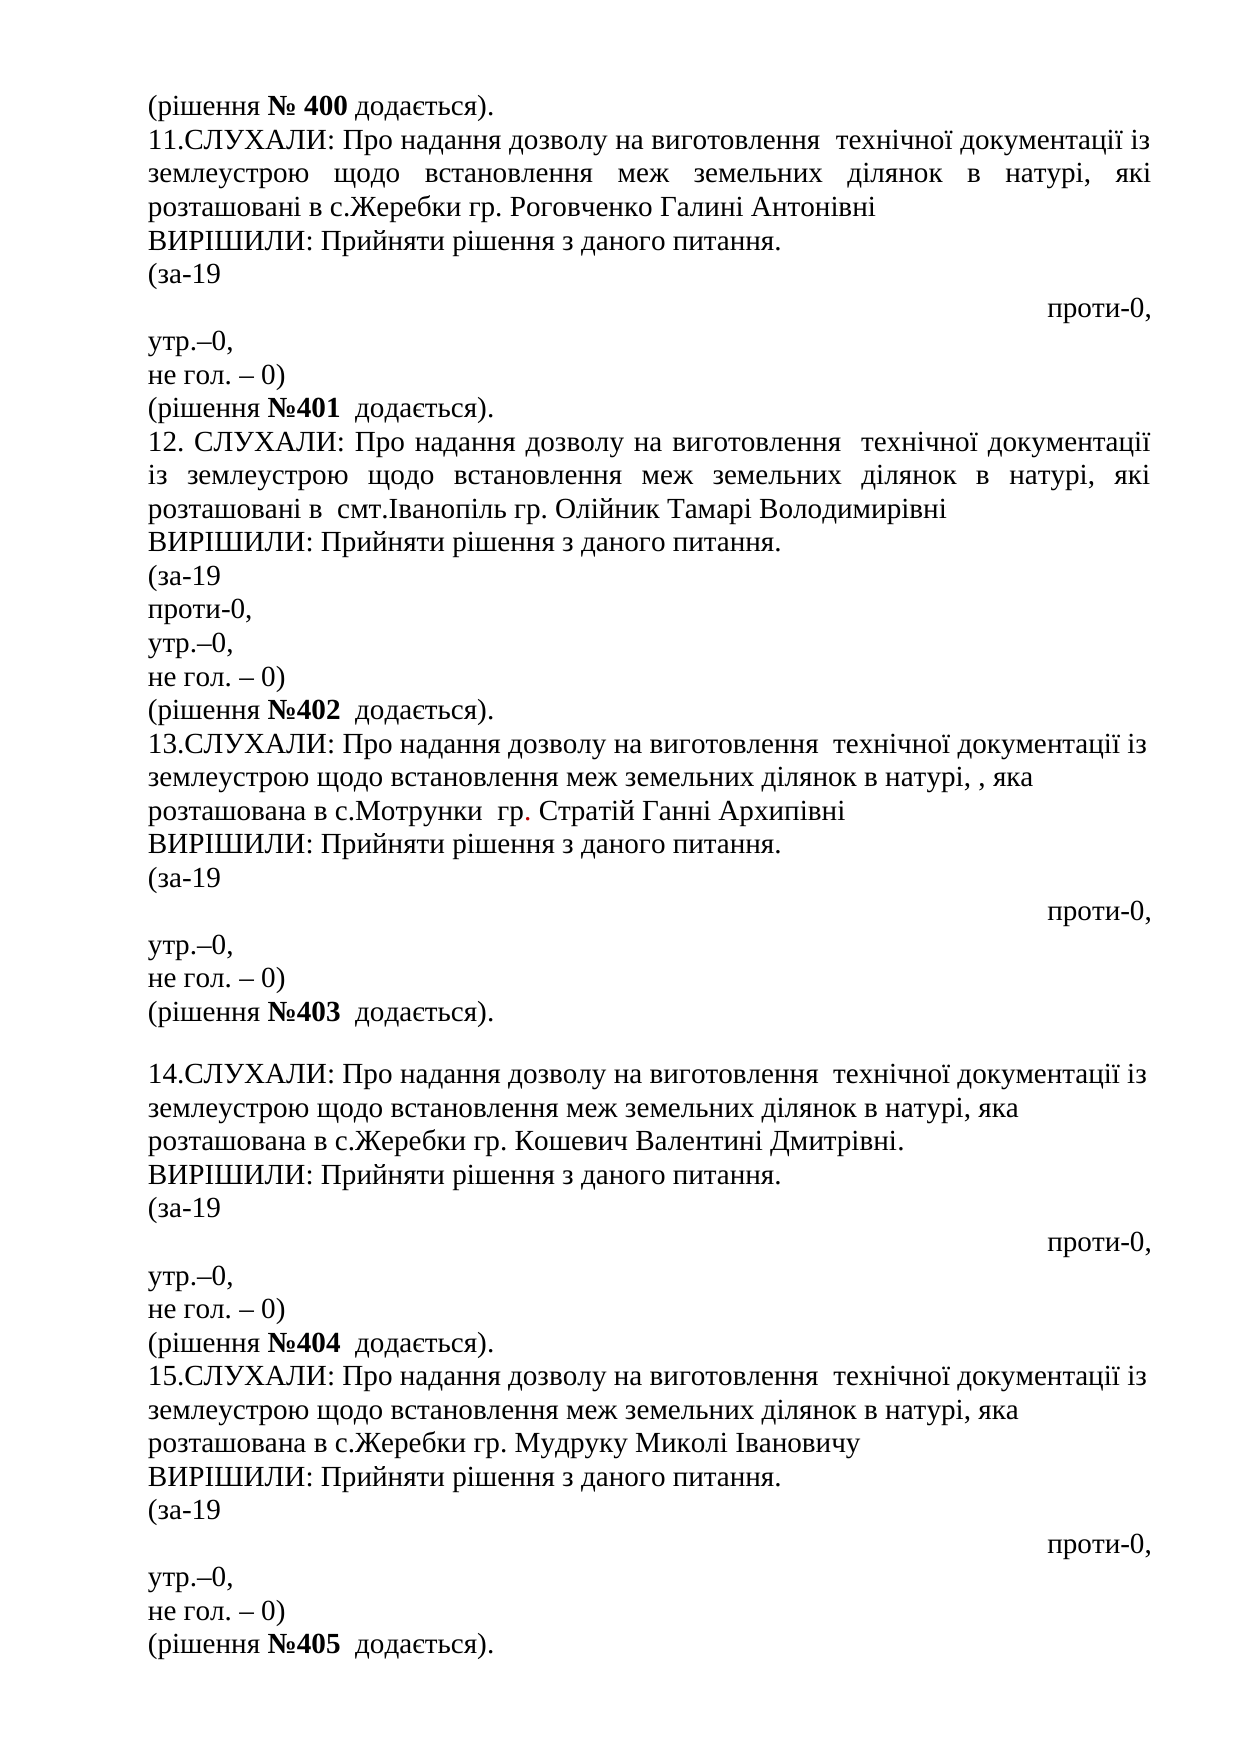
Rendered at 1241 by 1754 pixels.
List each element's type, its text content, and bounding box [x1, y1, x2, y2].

text ВИРІШИЛИ: Прийняти рішення з даного питання. [148, 1157, 1152, 1191]
text (рішення №404 додається). [148, 1325, 1152, 1358]
text 14.СЛУХАЛИ: Про надання дозволу на виготовлення технічної документації із землеустрою щодо встановлення меж земельних ділянок в натурі, яка розташована в с.Жеребки гр. Кошевич Валентині Дмитрівні. [148, 1056, 1152, 1157]
text (за-19 проти-0, утр.–0, не гол. – 0) [148, 860, 1152, 994]
text 11.СЛУХАЛИ: Про надання дозволу на виготовлення технічної документації із землеустрою щодо встановлення меж земельних ділянок в натурі, які розташовані в с.Жеребки гр. Роговченко Галині Антонівні [148, 122, 1152, 223]
text ВИРІШИЛИ: Прийняти рішення з даного питання. [148, 1459, 1152, 1492]
text (рішення №405 додається). [148, 1627, 1152, 1660]
text (за-19 проти-0, утр.–0, не гол. – 0) [148, 1492, 1152, 1627]
text (рішення № 400 додається). [148, 88, 1152, 122]
text 15.СЛУХАЛИ: Про надання дозволу на виготовлення технічної документації із землеустрою щодо встановлення меж земельних ділянок в натурі, яка розташована в с.Жеребки гр. Мудруку Миколі Івановичу [148, 1358, 1152, 1459]
text ВИРІШИЛИ: Прийняти рішення з даного питання. [148, 826, 1152, 860]
text (рішення №401 додається). [148, 390, 1152, 424]
text ВИРІШИЛИ: Прийняти рішення з даного питання. [148, 223, 1152, 256]
text (за-19 проти-0, утр.–0, не гол. – 0) [148, 256, 1152, 390]
text 12. СЛУХАЛИ: Про надання дозволу на виготовлення технічної документації із землеустрою щодо встановлення меж земельних ділянок в натурі, які розташовані в смт.Іванопіль гр. Олійник Тамарі Володимирівні [148, 424, 1152, 524]
text 13.СЛУХАЛИ: Про надання дозволу на виготовлення технічної документації із землеустрою щодо встановлення меж земельних ділянок в натурі, , яка розташована в с.Мотрунки гр. Стратій Ганні Архипівні [148, 726, 1152, 826]
text ВИРІШИЛИ: Прийняти рішення з даного питання. [148, 524, 1152, 558]
text (за-19 проти-0, утр.–0, не гол. – 0) [148, 558, 1152, 692]
text (рішення №403 додається). [148, 994, 1152, 1028]
text (за-19 проти-0, утр.–0, не гол. – 0) [148, 1191, 1152, 1325]
text (рішення №402 додається). [148, 692, 1152, 726]
